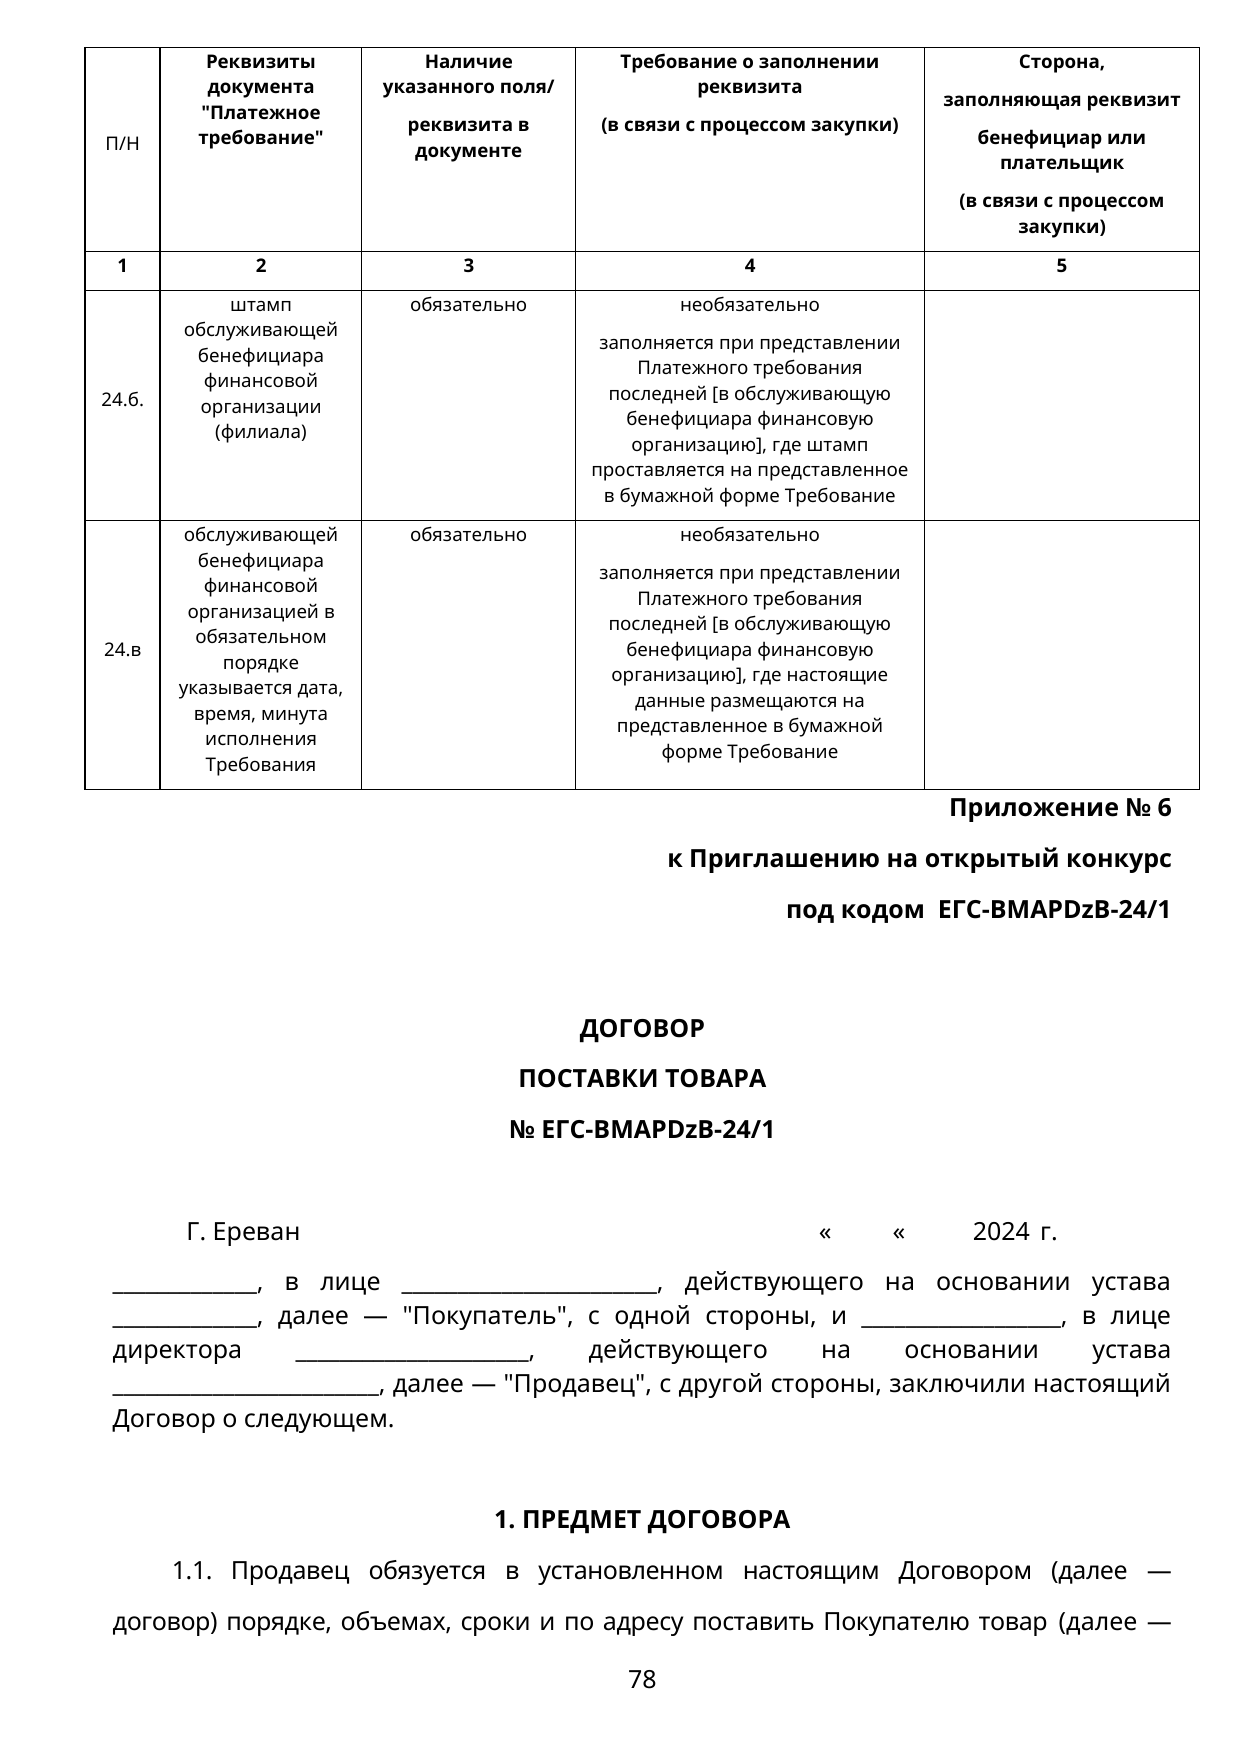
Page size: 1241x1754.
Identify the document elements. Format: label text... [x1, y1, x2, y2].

table_cell обязательно [362, 521, 575, 789]
table_cell 4 [576, 252, 924, 290]
text № ЕГС-BMAPDzB-24/1 [98, 1112, 1172, 1146]
table_cell штамп обслуживающей бенефициара финансовой организации (филиала) [161, 291, 361, 520]
table_cell 3 [362, 252, 575, 290]
table_cell 1 [86, 252, 159, 290]
table_header « « 2024 г. [585, 1213, 1068, 1264]
table_cell 5 [925, 252, 1199, 290]
table_cell обязательно [362, 291, 575, 520]
table_header Г. Ереван [101, 1213, 585, 1264]
table_header П/Н [86, 48, 159, 251]
table_cell необязательно заполняется при представлении Платежного требования последней [в обслуживающую бенефициара финансовую организацию], где настоящие данные размещаются на представленное в бумажной форме Требование [576, 521, 924, 789]
table_header Реквизиты документа "Платежное требование" [161, 48, 361, 251]
table_cell [925, 521, 1199, 789]
text _____________, в лице _______________________, действующего на основании устава _____________, далее — "Покупатель", с одной стороны, и __________________, в лице директора _____________________, действующего на основании устава ________________________, далее — "Продавец", с другой стороны, заключили настоящий Договор о следующем. [112, 1264, 1172, 1434]
table_header Сторона, заполняющая реквизит бенефициар или плательщик (в связи с процессом закупки) [925, 48, 1199, 251]
table_cell [925, 291, 1199, 520]
table_cell 2 [161, 252, 361, 290]
text к Приглашению на открытый конкурс под кодом ЕГС-BMAPDzB-24/1 [112, 841, 1172, 926]
table_cell обслуживающей бенефициара финансовой организацией в обязательном порядке указывается дата, время, минута исполнения Требования [161, 521, 361, 789]
text ПОСТАВКИ ТОВАРА [98, 1061, 1172, 1095]
text 1. ПРЕДМЕТ ДОГОВОРА [112, 1502, 1172, 1536]
text Приложение № 6 [112, 790, 1172, 824]
table_header Наличие указанного поля/ реквизита в документе [362, 48, 575, 251]
text ДОГОВОР [98, 1010, 1172, 1044]
table_cell 24.б. [86, 291, 159, 520]
table_header Требование о заполнении реквизита (в связи с процессом закупки) [576, 48, 924, 251]
table_cell 24.в [86, 521, 159, 789]
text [112, 1552, 1172, 1637]
table_cell необязательно заполняется при представлении Платежного требования последней [в обслуживающую бенефициара финансовую организацию], где штамп проставляется на представленное в бумажной форме Требование [576, 291, 924, 520]
